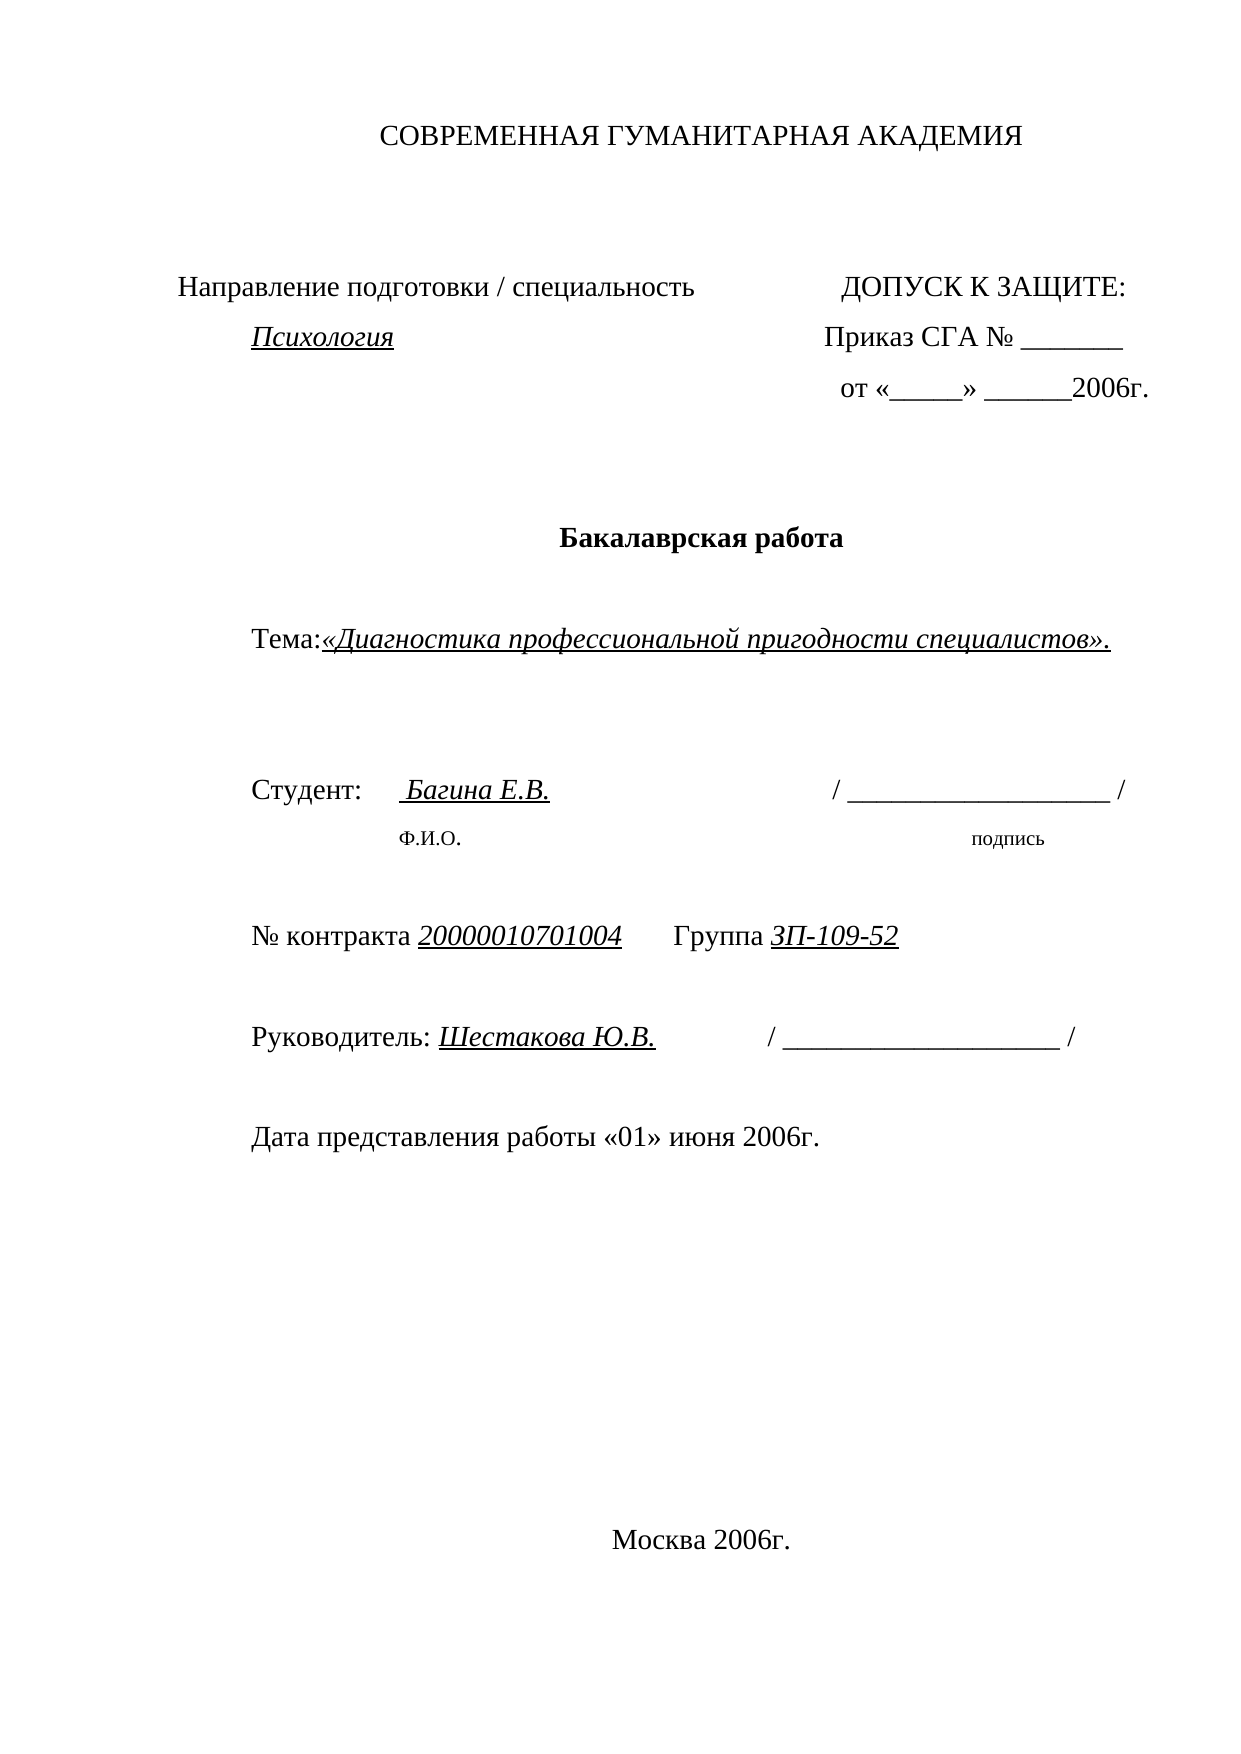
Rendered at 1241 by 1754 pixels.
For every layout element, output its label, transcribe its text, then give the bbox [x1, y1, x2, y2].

text Дата представления работы «01» июня 2006г. [177, 1119, 1152, 1153]
text № контракта 20000010701004 Группа ЗП-109-52 [177, 918, 1152, 952]
text Москва 2006г. [177, 1522, 1152, 1556]
text Студент: Багина Е.В. / __________________ / [177, 772, 1152, 806]
text Бакалаврская работа [177, 521, 1152, 554]
text от «_____» ______2006г. [177, 370, 1152, 403]
text Тема:«Диагностика профессиональной пригодности специалистов». [177, 621, 1152, 655]
text Руководитель: Шестакова Ю.В. / ___________________ / [177, 1019, 1152, 1052]
text СОВРЕМЕННАЯ ГУМАНИТАРНАЯ АКАДЕМИЯ [177, 118, 1152, 152]
text Психология Приказ СГА № _______ [177, 319, 1152, 353]
text Ф.И.О. подпись [177, 822, 1152, 851]
text Направление подготовки / специальность ДОПУСК К ЗАЩИТЕ: [177, 269, 1152, 303]
